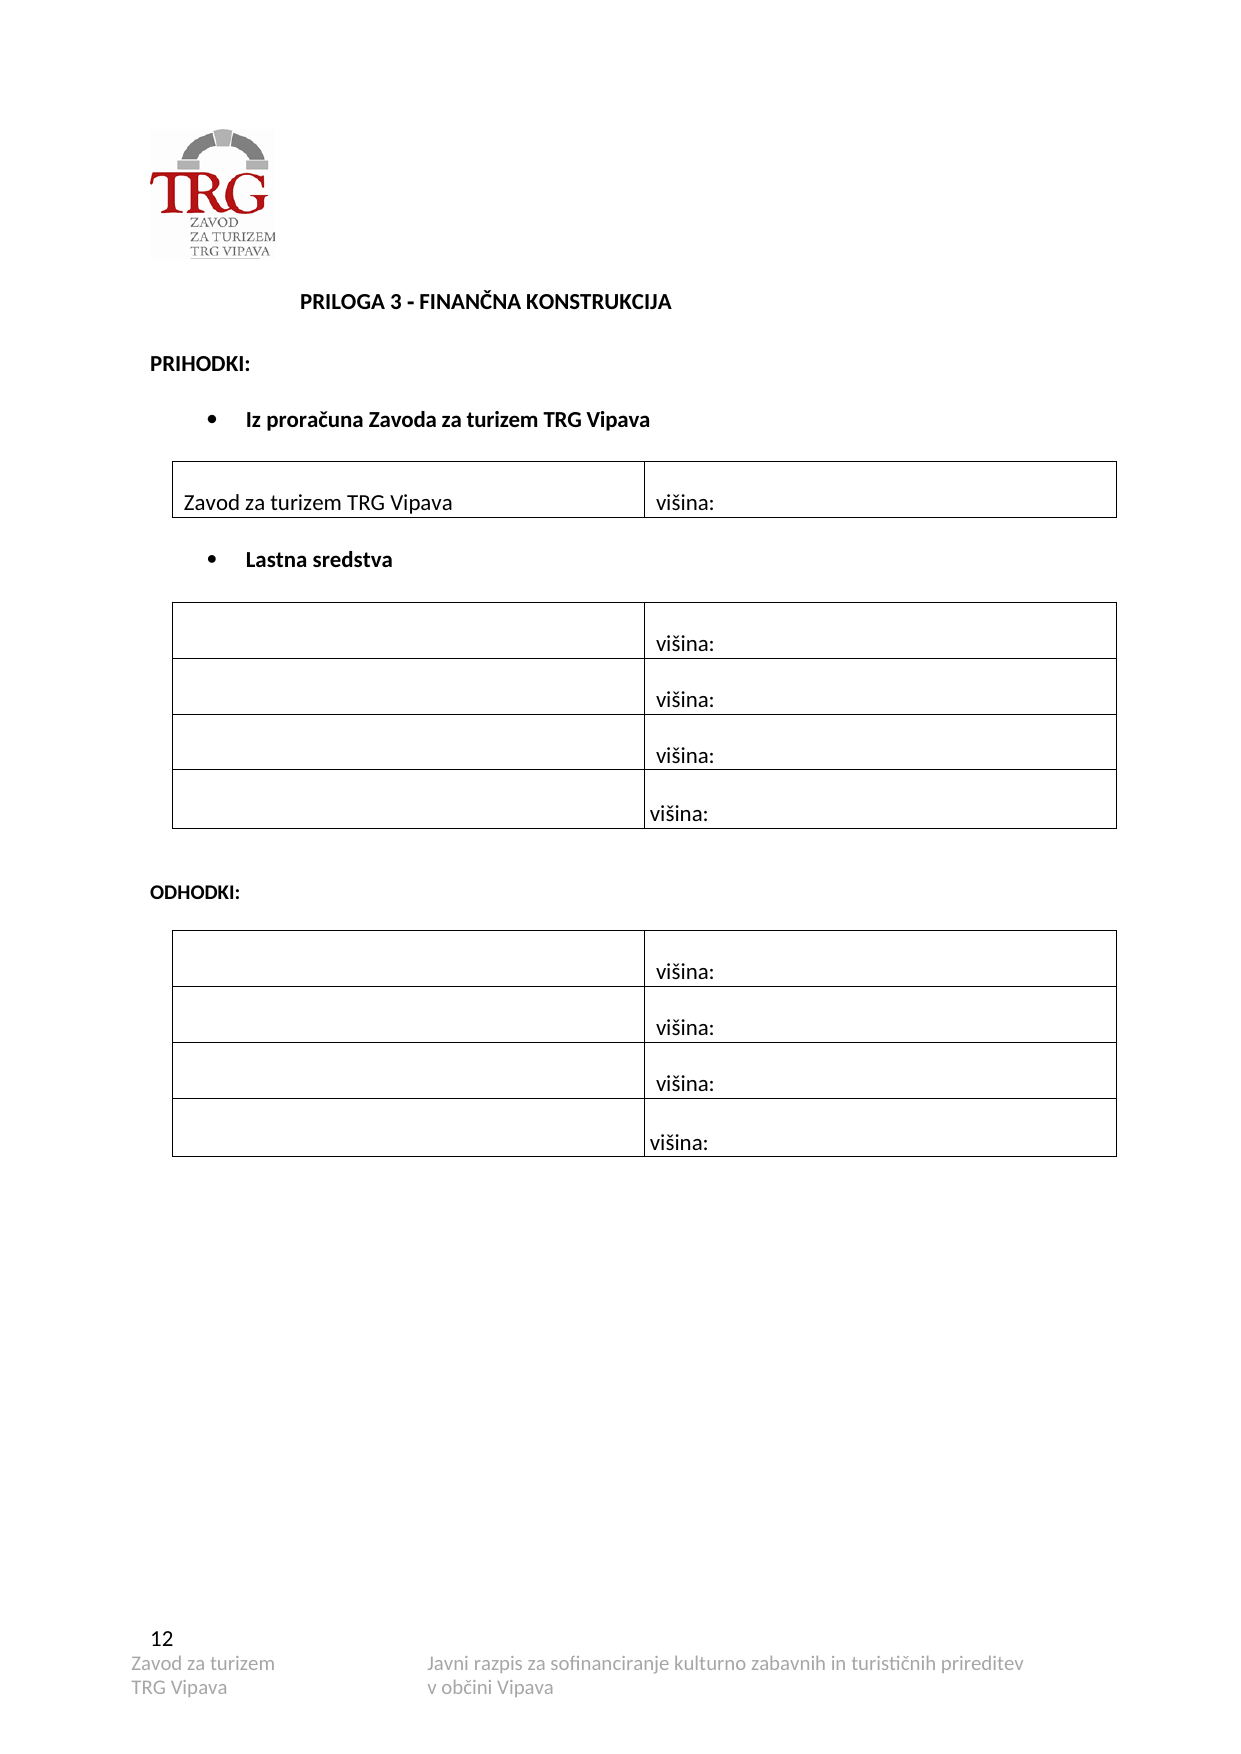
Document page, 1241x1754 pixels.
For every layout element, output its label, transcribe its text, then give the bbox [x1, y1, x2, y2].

subtitle Lastna sredstva [208, 546, 1090, 573]
table_cell višina: [645, 659, 1116, 713]
table_cell višina: [645, 770, 1116, 827]
subtitle PRILOGA 3 ‐ FINANČNA KONSTRUKCIJA [246, 287, 1090, 315]
table_cell [173, 770, 644, 827]
picture [150, 129, 275, 259]
table_header višina: [645, 462, 1116, 517]
table_cell [173, 987, 644, 1042]
table_cell višina: [645, 987, 1116, 1042]
table_header [173, 931, 644, 986]
table_cell [173, 715, 644, 769]
table_header [173, 603, 644, 657]
table_cell višina: [645, 715, 1116, 769]
table_cell [173, 659, 644, 713]
table_cell [173, 1043, 644, 1098]
text ODHODKI: [150, 879, 1090, 905]
subtitle PRIHODKI: [150, 349, 1090, 377]
table_cell [173, 1099, 644, 1156]
table_cell višina: [645, 1043, 1116, 1098]
table_header višina: [645, 603, 1116, 657]
table_cell višina: [645, 1099, 1116, 1156]
list Iz proračuna Zavoda za turizem TRG Vipava [208, 405, 1090, 433]
table_header Zavod za turizem TRG Vipava [173, 462, 644, 517]
table_header višina: [645, 931, 1116, 986]
